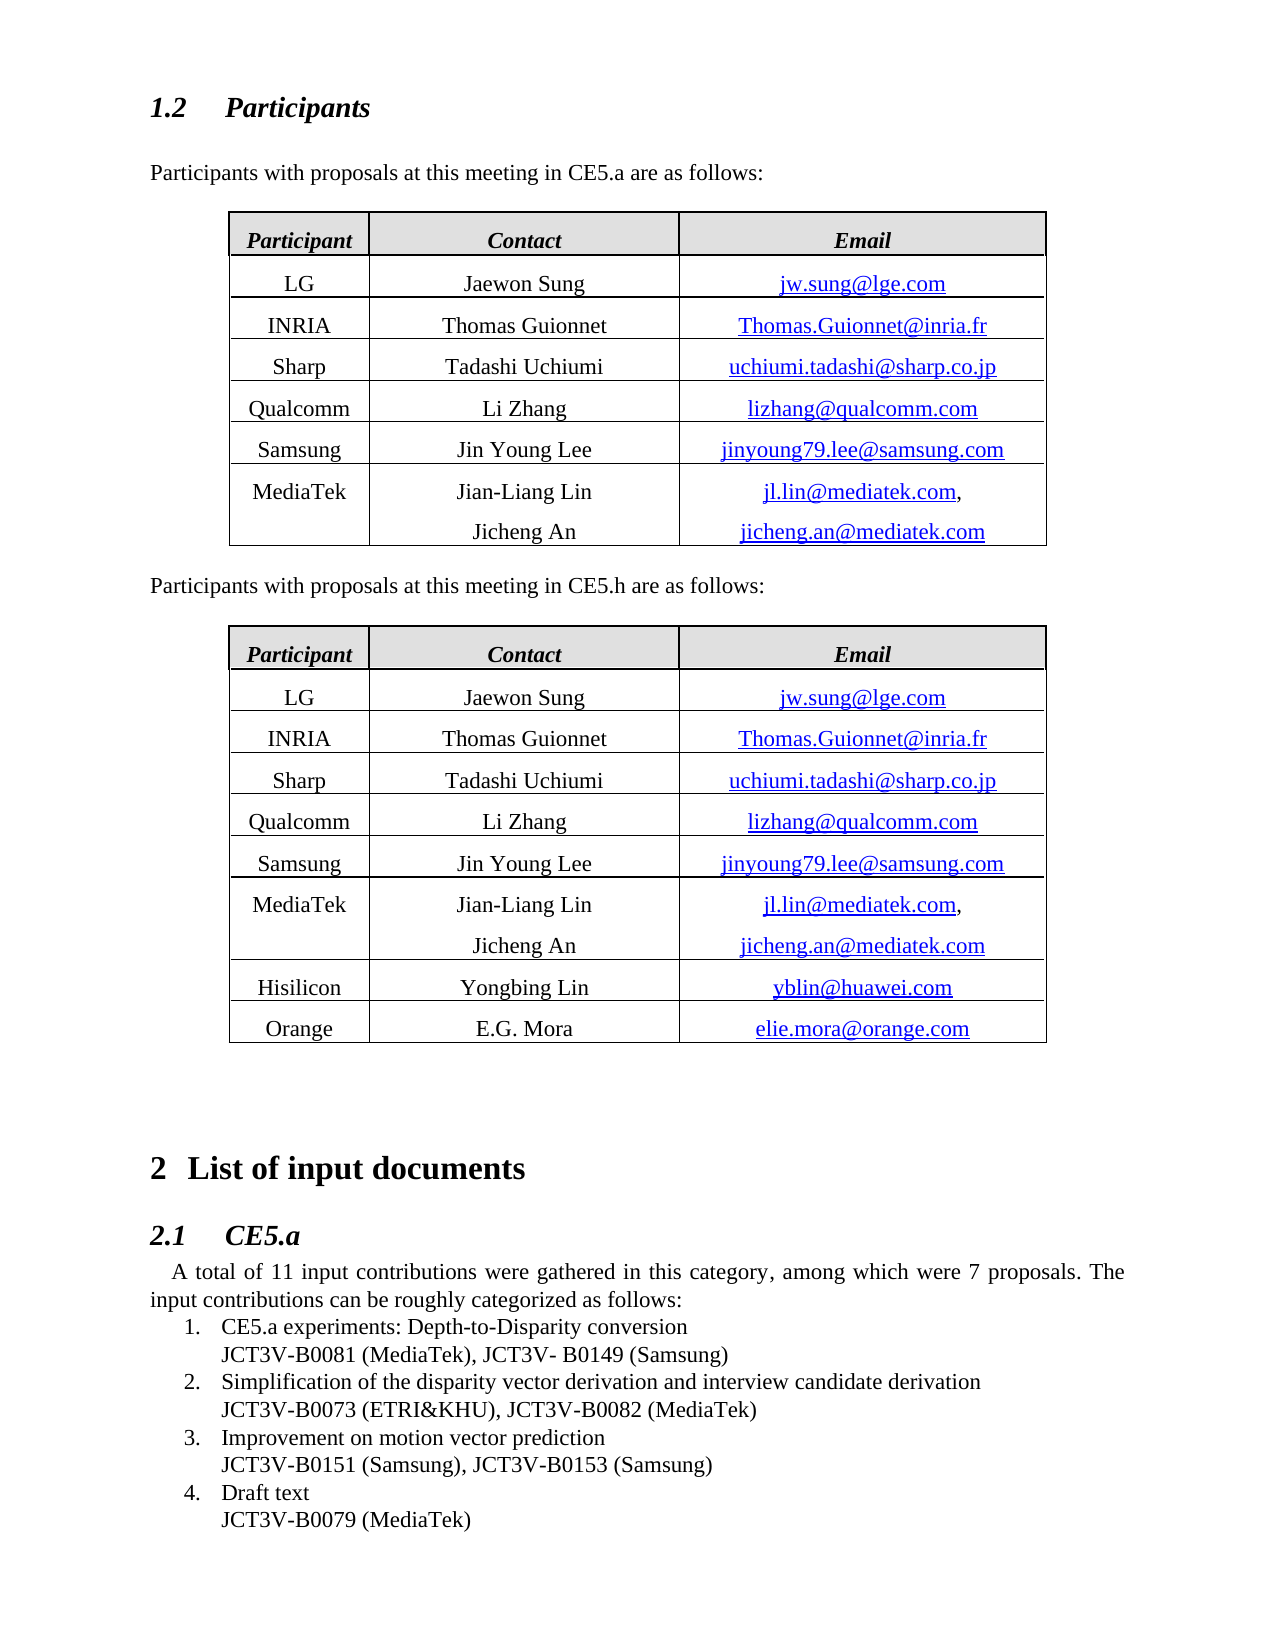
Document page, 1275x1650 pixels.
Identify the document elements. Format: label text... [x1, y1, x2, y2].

table_cell lizhang@qualcomm.com [680, 380, 1046, 421]
table_cell Thomas Guionnet [370, 711, 679, 752]
table_cell Jin Young Lee [370, 422, 679, 463]
table_cell jinyoung79.lee@samsung.com [680, 421, 1046, 463]
table_cell Orange [230, 1001, 369, 1042]
table_cell Samsung [230, 422, 369, 463]
table_cell Qualcomm [230, 794, 369, 835]
table_cell Thomas.Guionnet@inria.fr [680, 296, 1046, 338]
table_cell Sharp [230, 339, 369, 379]
table_cell Thomas.Guionnet@inria.fr [680, 710, 1046, 752]
text JCT3V-B0073 (ETRI&KHU), JCT3V-B0082 (MediaTek) [221, 1396, 1125, 1422]
list Simplification of the disparity vector derivation and interview candidate derivation [183, 1368, 1125, 1395]
table_cell lizhang@qualcomm.com [680, 793, 1046, 835]
table_cell Thomas Guionnet [370, 298, 679, 338]
subtitle CE5.a [150, 1218, 1125, 1252]
table_cell Samsung [230, 836, 369, 876]
table_cell elie.mora@orange.com [680, 1000, 1046, 1042]
table_cell Sharp [230, 753, 369, 793]
table_cell jinyoung79.lee@samsung.com [680, 835, 1046, 876]
table_cell Jin Young Lee [370, 836, 679, 876]
text Participants with proposals at this meeting in CE5.h are as follows: [150, 572, 1125, 598]
table_cell Hisilicon [230, 960, 369, 1000]
list Improvement on motion vector prediction [183, 1424, 1125, 1450]
text JCT3V-B0079 (MediaTek) [221, 1506, 1125, 1533]
table_header Email [680, 213, 1045, 254]
table_cell Jaewon Sung [370, 256, 679, 296]
table_cell yblin@huawei.com [680, 959, 1046, 1000]
subtitle List of input documents [150, 1149, 1125, 1187]
list CE5.a experiments: Depth-to-Disparity conversion [183, 1313, 1125, 1339]
table_cell Qualcomm [230, 381, 369, 421]
list Draft text [183, 1479, 1125, 1505]
table_header Contact [370, 627, 678, 667]
table_cell Li Zhang [370, 381, 679, 421]
table_cell uchiumi.tadashi@sharp.co.jp [680, 338, 1046, 379]
text JCT3V-B0081 (MediaTek), JCT3V- B0149 (Samsung) [221, 1341, 1125, 1367]
table_cell Li Zhang [370, 794, 679, 835]
table_cell Tadashi Uchiumi [370, 339, 679, 379]
table_header Participant [230, 627, 368, 667]
table_cell LG [230, 669, 369, 710]
table_header Participant [230, 213, 368, 254]
table_cell uchiumi.tadashi@sharp.co.jp [680, 752, 1046, 793]
text Participants with proposals at this meeting in CE5.a are as follows: [150, 158, 1125, 185]
table_cell jl.lin@mediatek.com, jicheng.an@mediatek.com [680, 876, 1046, 958]
text JCT3V-B0151 (Samsung), JCT3V-B0153 (Samsung) [221, 1451, 1125, 1478]
table_cell Yongbing Lin [370, 960, 679, 1000]
table_cell Jian-Liang Lin Jicheng An [370, 464, 679, 545]
table_cell Jaewon Sung [370, 670, 679, 710]
table_cell jw.sung@lge.com [680, 254, 1046, 296]
subtitle Participants [150, 90, 1125, 123]
table_cell E.G. Mora [370, 1001, 679, 1042]
table_cell INRIA [230, 711, 369, 752]
table_header Contact [370, 213, 678, 254]
table_cell MediaTek [230, 877, 369, 958]
table_cell jw.sung@lge.com [680, 668, 1046, 710]
table_cell LG [230, 255, 369, 296]
table_cell jl.lin@mediatek.com, jicheng.an@mediatek.com [680, 463, 1046, 545]
text A total of 11 input contributions were gathered in this category, among which were 7 proposals. The input contributions can be roughly categorized as follows: [150, 1258, 1125, 1312]
table_header Email [680, 627, 1045, 667]
table_cell MediaTek [230, 464, 369, 545]
table_cell Jian-Liang Lin Jicheng An [370, 878, 679, 958]
table_cell INRIA [230, 297, 369, 338]
table_cell Tadashi Uchiumi [370, 753, 679, 793]
